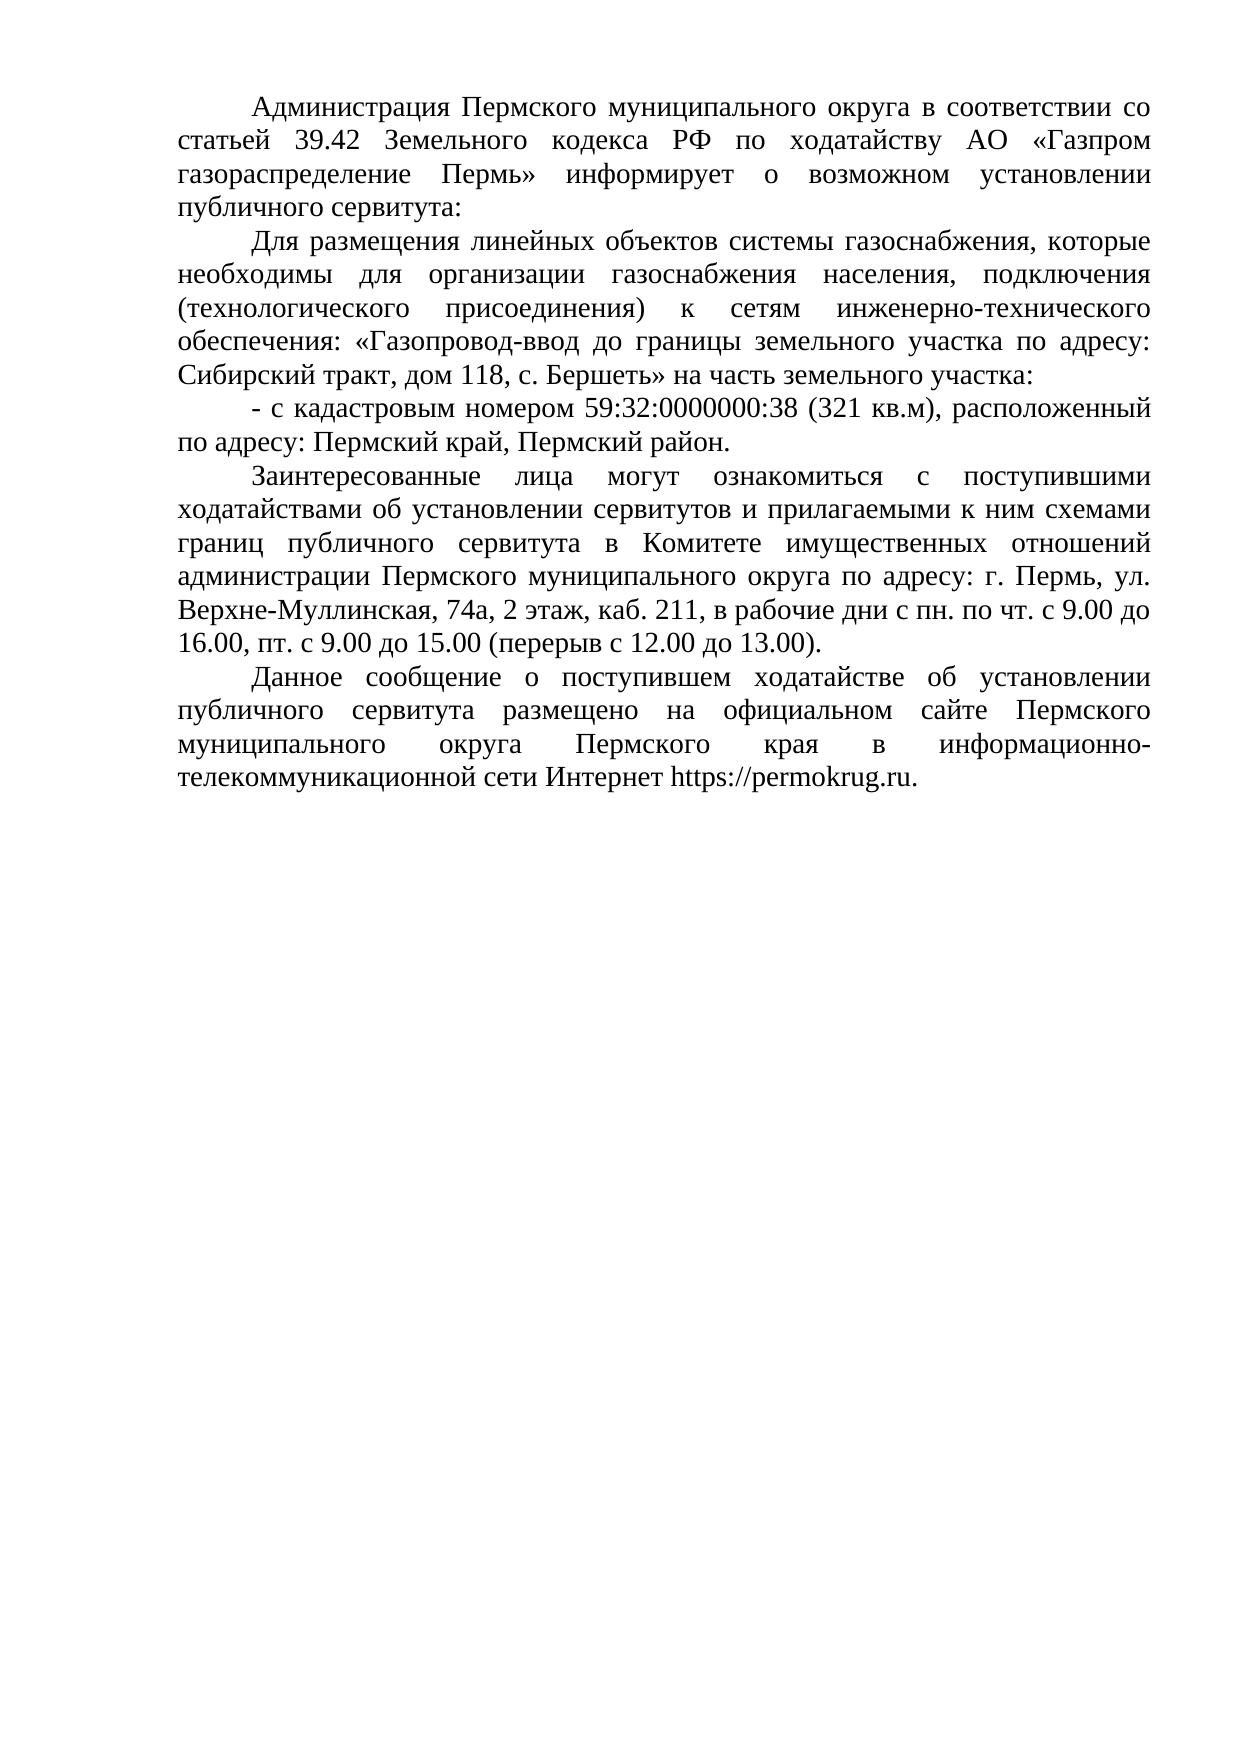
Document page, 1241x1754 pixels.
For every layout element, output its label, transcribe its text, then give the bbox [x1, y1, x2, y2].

text Данное сообщение о поступившем ходатайстве об установлении публичного сервитута размещено на официальном сайте Пермского муниципального округа Пермского края в информационно-телекоммуникационной сети Интернет https://permokrug.ru. [177, 659, 1152, 793]
text Администрация Пермского муниципального округа в соответствии со статьей 39.42 Земельного кодекса РФ по ходатайству АО «Газпром газораспределение Пермь» информирует о возможном установлении публичного сервитута: [177, 89, 1152, 223]
text - с кадастровым номером 59:32:0000000:38 (321 кв.м), расположенный по адресу: Пермский край, Пермский район. [177, 391, 1152, 458]
text Заинтересованные лица могут ознакомиться с поступившими ходатайствами об установлении сервитутов и прилагаемыми к ним схемами границ публичного сервитута в Комитете имущественных отношений администрации Пермского муниципального округа по адресу: г. Пермь, ул. Верхне-Муллинская, 74а, 2 этаж, каб. 211, в рабочие дни с пн. по чт. с 9.00 до 16.00, пт. с 9.00 до 15.00 (перерыв с 12.00 до 13.00). [177, 458, 1152, 659]
text Для размещения линейных объектов системы газоснабжения, которые необходимы для организации газоснабжения населения, подключения (технологического присоединения) к сетям инженерно-технического обеспечения: «Газопровод-ввод до границы земельного участка по адресу: Сибирский тракт, дом 118, с. Бершеть» на часть земельного участка: [177, 223, 1152, 391]
